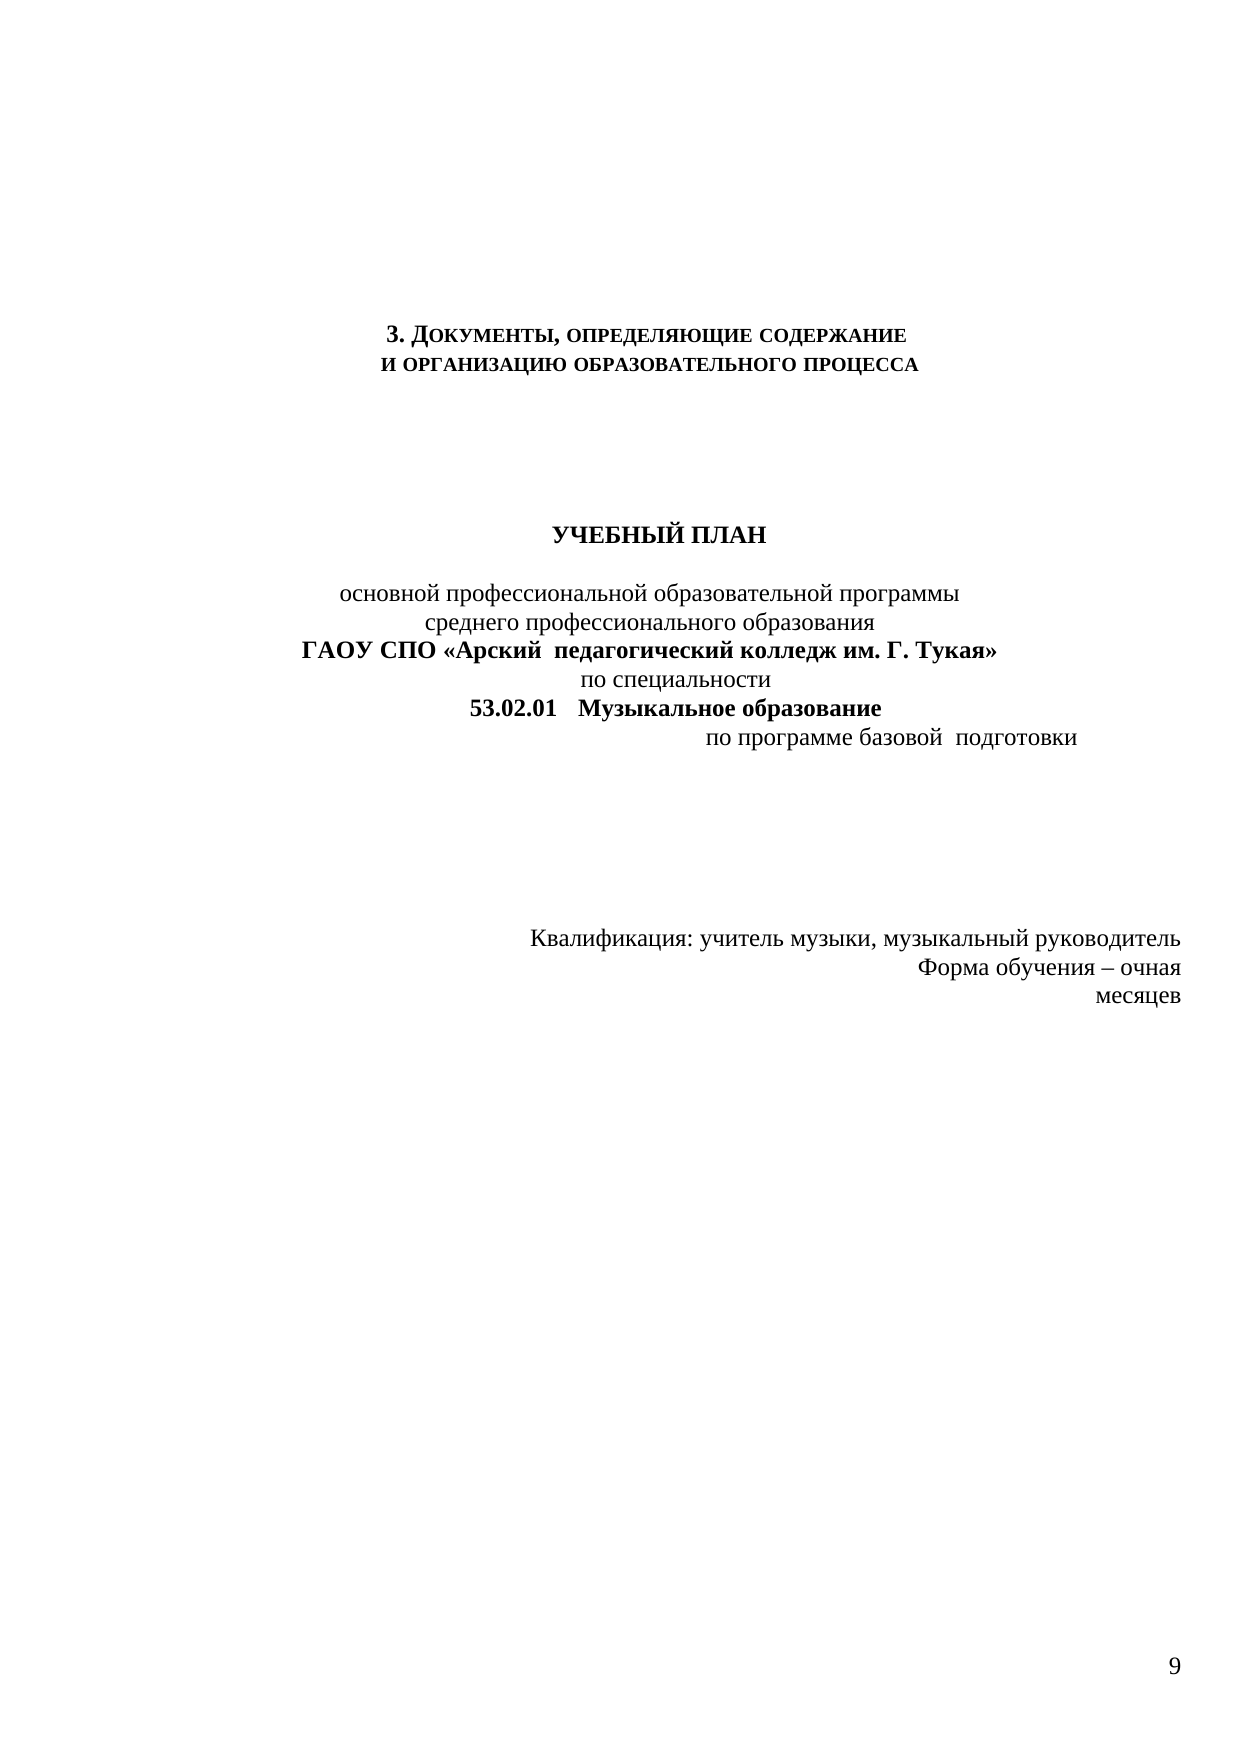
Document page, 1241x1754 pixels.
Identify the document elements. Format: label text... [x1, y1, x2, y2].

text по программе базовой подготовки [118, 722, 1181, 751]
text 3. Документы, определяющие содержание и организацию образовательного процесса [118, 319, 1181, 377]
text месяцев [118, 981, 1181, 1009]
text Форма обучения – очная [118, 952, 1181, 981]
text основной профессиональной образовательной программы [118, 578, 1181, 607]
text среднего профессионального образования [118, 607, 1181, 636]
text по специальности [118, 664, 1181, 693]
text ГАОУ СПО «Арский педагогический колледж им. Г. Тукая» [118, 636, 1181, 664]
text 53.02.01 Музыкальное образование [118, 693, 1181, 722]
text УЧЕБНЫЙ ПЛАН [118, 521, 1181, 549]
text Квалификация: учитель музыки, музыкальный руководитель [413, 923, 1181, 952]
